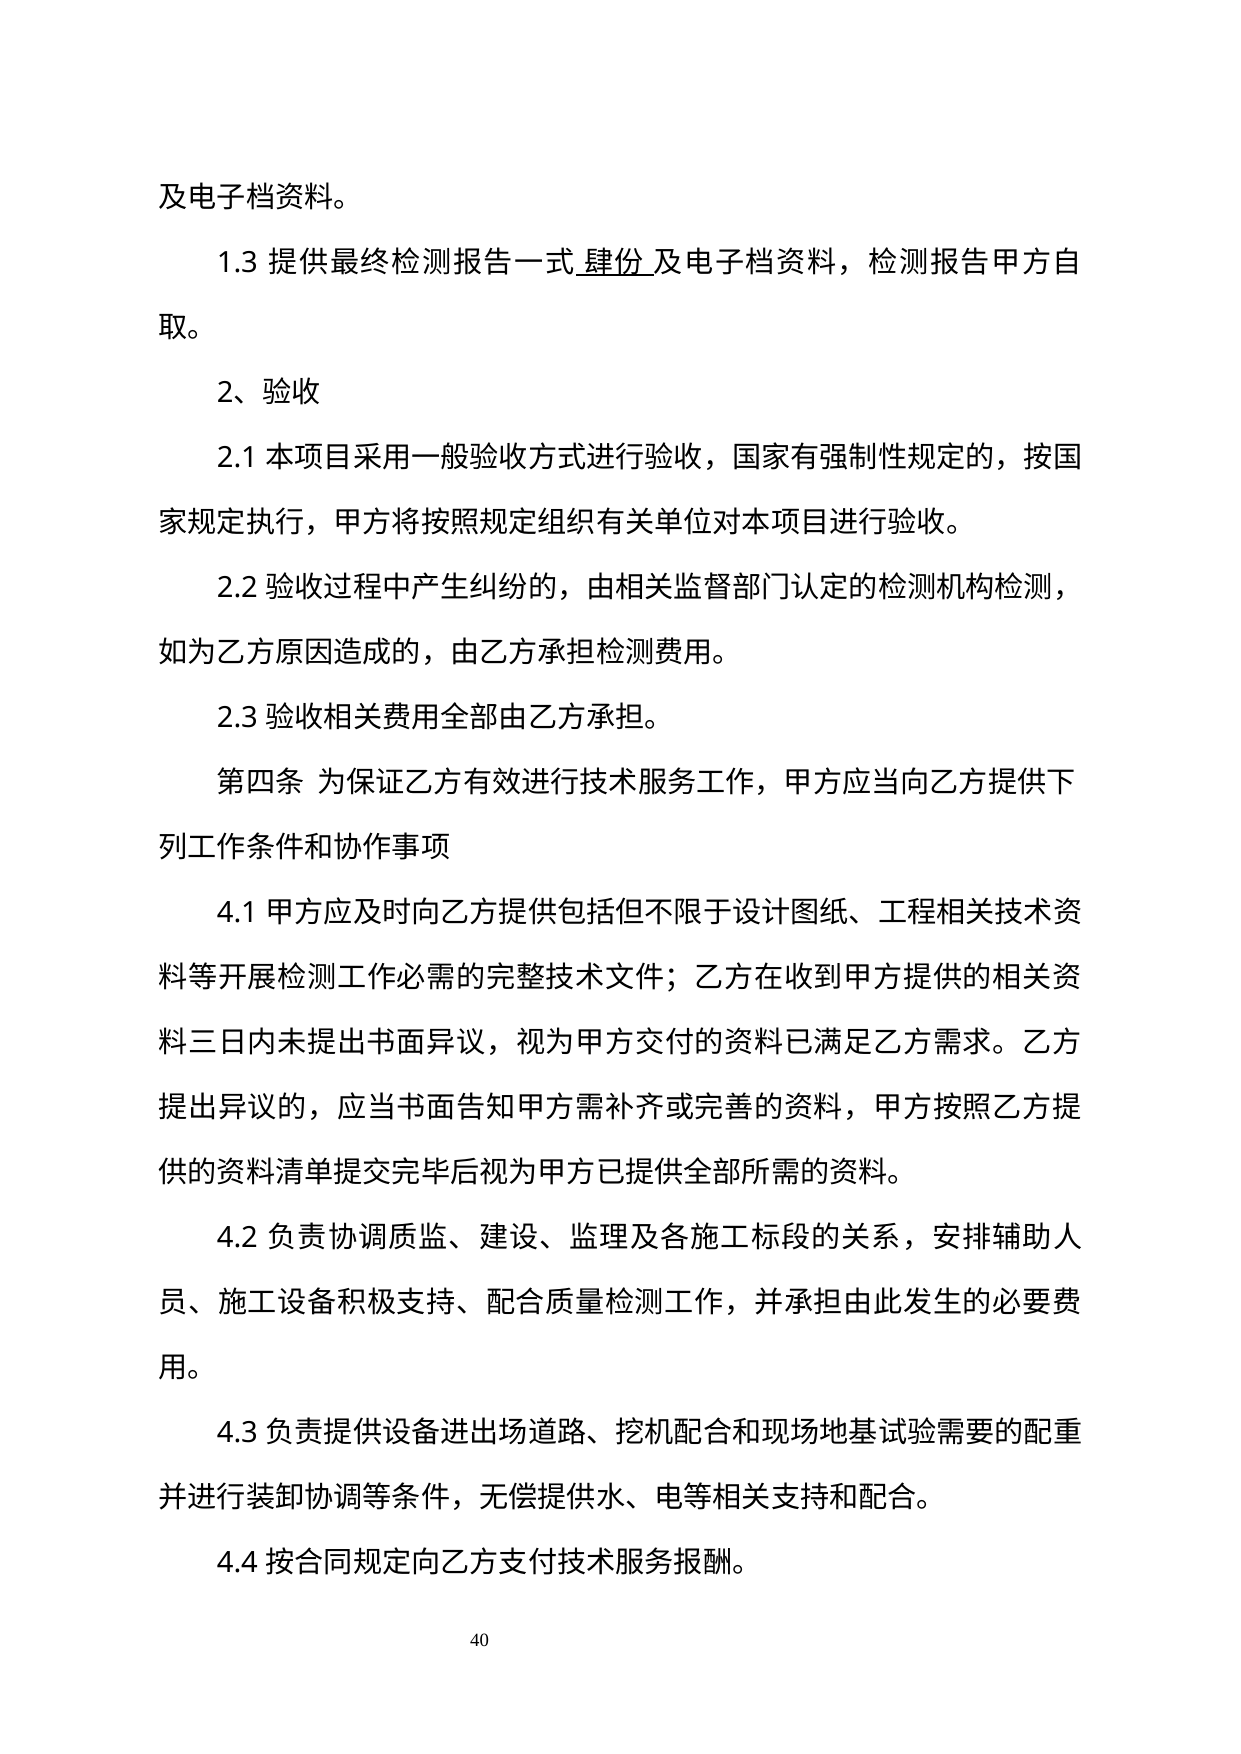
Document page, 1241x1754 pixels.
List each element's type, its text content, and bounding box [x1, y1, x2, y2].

text 2、验收 [158, 357, 1082, 422]
text 2.2 验收过程中产生纠纷的，由相关监督部门认定的检测机构检测，如为乙方原因造成的，由乙方承担检测费用。 [158, 552, 1082, 682]
text 4.4 按合同规定向乙方支付技术服务报酬。 [158, 1527, 1082, 1592]
text 2.3 验收相关费用全部由乙方承担。 [158, 682, 1082, 747]
text 4.1 甲方应及时向乙方提供包括但不限于设计图纸、工程相关技术资料等开展检测工作必需的完整技术文件；乙方在收到甲方提供的相关资料三日内未提出书面异议，视为甲方交付的资料已满足乙方需求。乙方提出异议的，应当书面告知甲方需补齐或完善的资料，甲方按照乙方提供的资料清单提交完毕后视为甲方已提供全部所需的资料。 [158, 877, 1082, 1202]
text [158, 162, 1082, 227]
text 4.2 负责协调质监、建设、监理及各施工标段的关系，安排辅助人员、施工设备积极支持、配合质量检测工作，并承担由此发生的必要费用。 [158, 1202, 1082, 1397]
text 第四条 为保证乙方有效进行技术服务工作，甲方应当向乙方提供下列工作条件和协作事项 [158, 747, 1082, 877]
text 4.3 负责提供设备进出场道路、挖机配合和现场地基试验需要的配重并进行装卸协调等条件，无偿提供水、电等相关支持和配合。 [158, 1397, 1082, 1527]
text 1.3 提供最终检测报告一式 肆份 及电子档资料，检测报告甲方自取。 [158, 227, 1082, 357]
text 2.1 本项目采用一般验收方式进行验收，国家有强制性规定的，按国家规定执行，甲方将按照规定组织有关单位对本项目进行验收。 [158, 422, 1082, 552]
